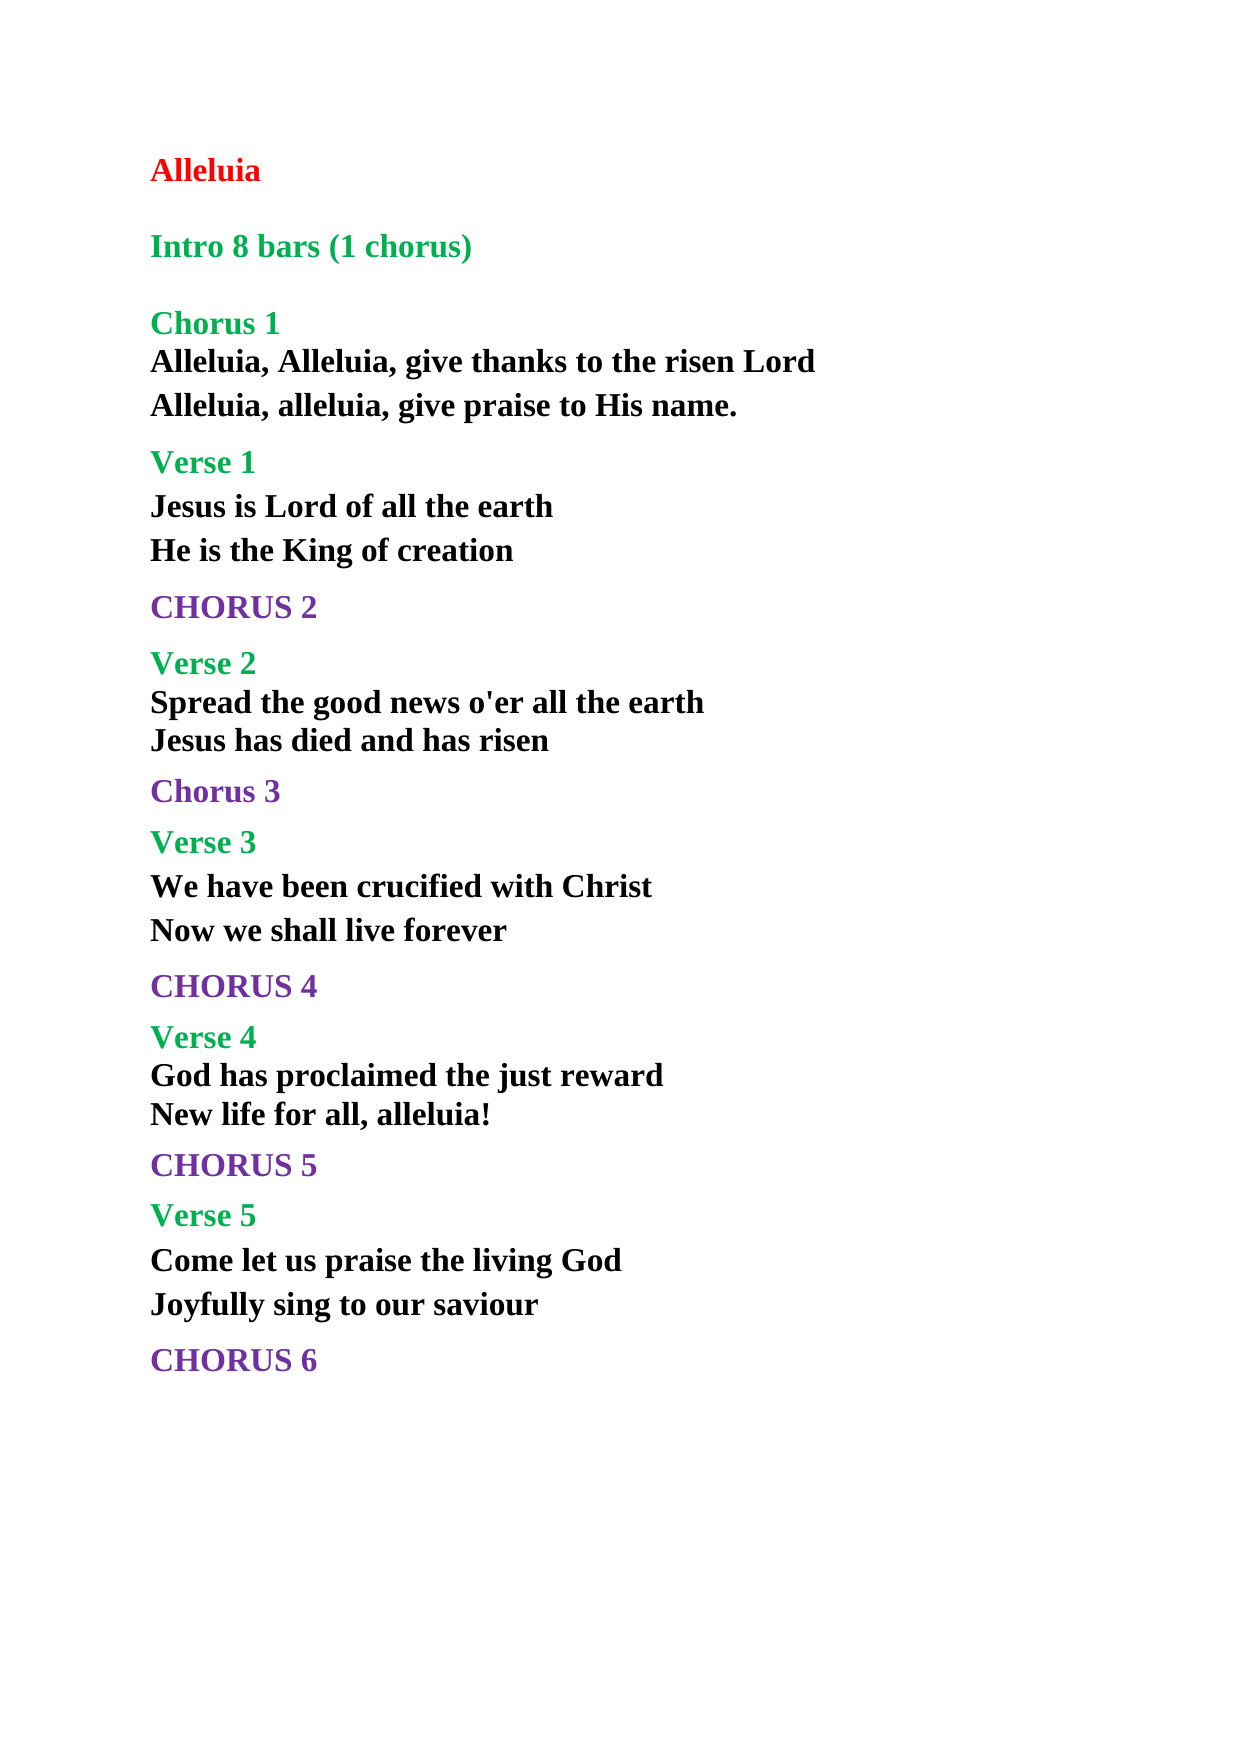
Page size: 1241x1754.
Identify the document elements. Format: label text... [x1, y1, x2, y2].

text Alleluia, Alleluia, give thanks to the risen Lord Alleluia, alleluia, give praise to His name. [150, 342, 1090, 424]
text CHORUS 2 [150, 587, 1090, 625]
text Verse 2 Spread the good news o'er all the earth Jesus has died and has risen [150, 643, 1090, 758]
text Chorus 3 [150, 771, 1090, 809]
text Alleluia [150, 150, 1090, 188]
text Verse 4 God has proclaimed the just reward New life for all, alleluia! [150, 1017, 1090, 1132]
text CHORUS 6 [150, 1340, 1090, 1379]
text CHORUS 4 [150, 967, 1090, 1005]
text CHORUS 5 [150, 1145, 1090, 1183]
text Verse 5 Come let us praise the living God Joyfully sing to our saviour [150, 1196, 1090, 1322]
text Verse 1 Jesus is Lord of all the earth He is the King of creation [150, 442, 1090, 569]
text Intro 8 bars (1 chorus) [150, 227, 1090, 265]
text Verse 3 We have been crucified with Christ Now we shall live forever [150, 822, 1090, 948]
text Chorus 1 [150, 303, 1090, 342]
